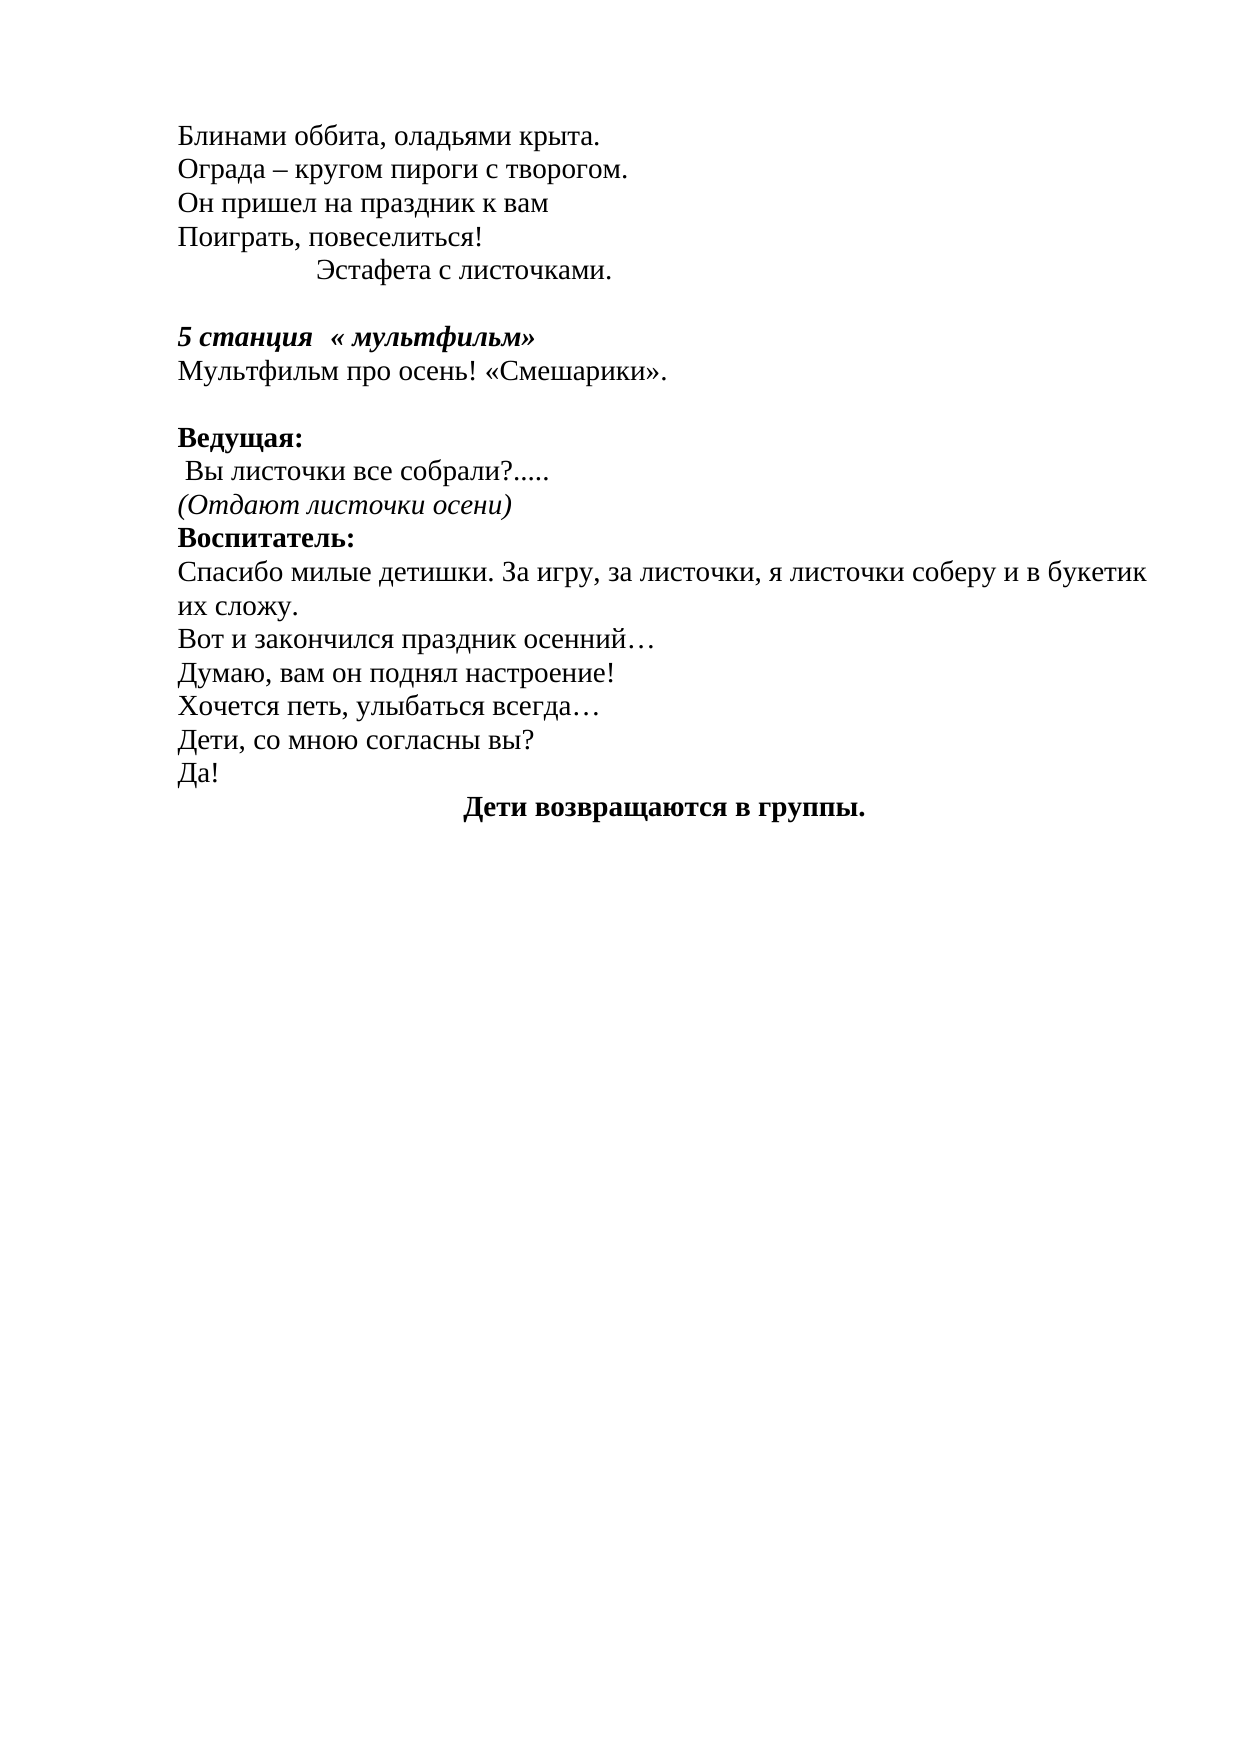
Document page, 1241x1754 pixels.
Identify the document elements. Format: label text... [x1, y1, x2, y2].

text Он пришел на праздник к вам [177, 185, 1152, 219]
text Блинами оббита, оладьями крыта. [177, 118, 1152, 152]
text Вот и закончился праздник осенний… [177, 621, 1152, 655]
text Думаю, вам он поднял настроение! [177, 655, 1152, 688]
text Ведущая: [177, 420, 1152, 453]
text Вы листочки все собрали?..... [177, 453, 1152, 487]
text Ограда – кругом пироги с творогом. [177, 152, 1152, 185]
text Поиграть, повеселиться! [177, 219, 1152, 252]
text (Отдают листочки осени) [177, 487, 1152, 521]
text Хочется петь, улыбаться всегда… [177, 688, 1152, 722]
text Дети, со мною согласны вы? [177, 722, 1152, 755]
text 5 станция « мультфильм» [177, 319, 1152, 353]
text Дети возвращаются в группы. [177, 789, 1152, 822]
text Воспитатель: [177, 521, 1152, 554]
text Эстафета с листочками. [177, 252, 1152, 286]
text Да! [177, 755, 1152, 789]
text Мультфильм про осень! «Смешарики». [177, 353, 1152, 386]
text Спасибо милые детишки. За игру, за листочки, я листочки соберу и в букетик их сложу. [177, 554, 1152, 621]
